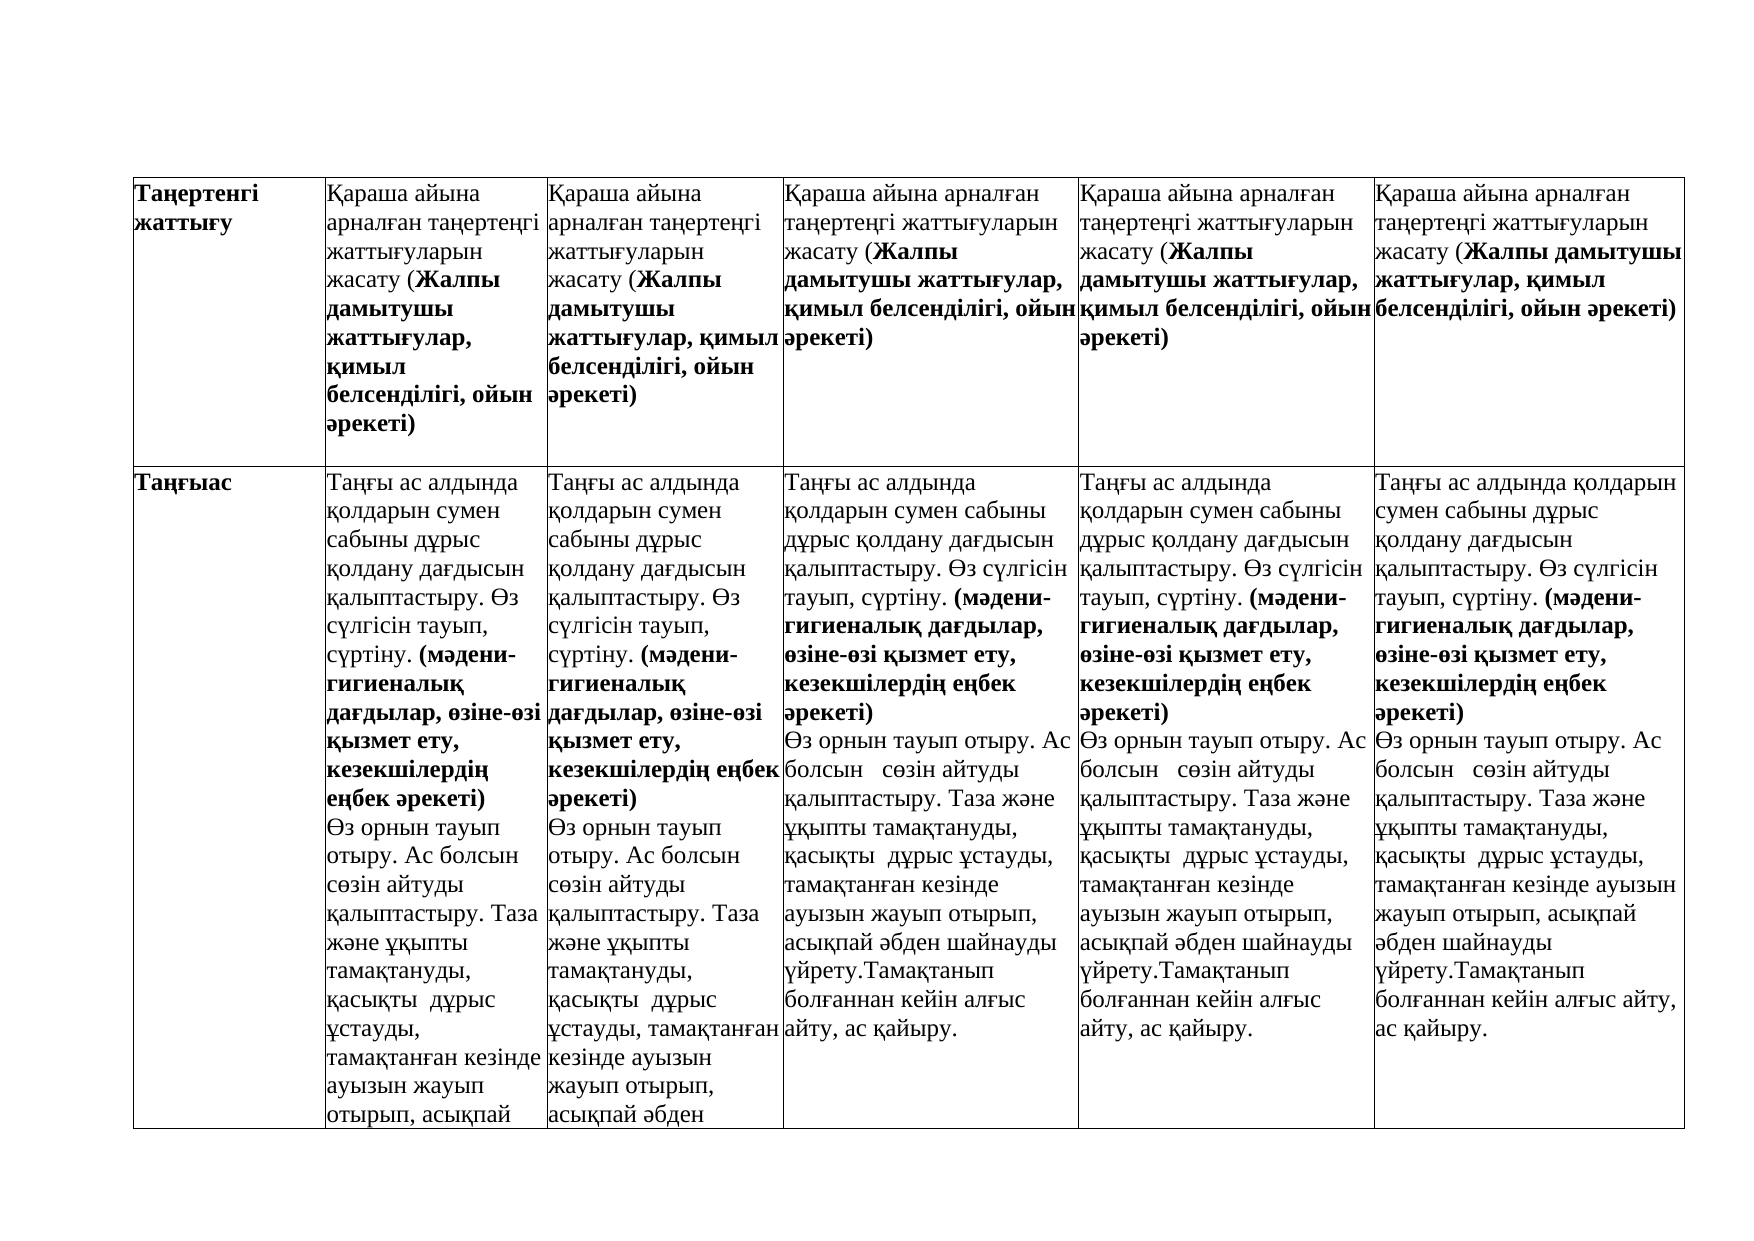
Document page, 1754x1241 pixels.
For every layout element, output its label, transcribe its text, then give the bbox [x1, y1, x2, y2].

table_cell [784, 467, 1078, 1128]
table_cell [326, 467, 547, 1128]
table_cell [1375, 467, 1684, 1128]
table_cell Қараша айына арналған таңертеңгі жаттығуларын жасату (Жалпы дамытушы жаттығулар, қимыл белсенділігі, ойын әрекеті) [1375, 178, 1684, 466]
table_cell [548, 467, 783, 1128]
table_cell Қараша айына арналған таңертеңгі жаттығуларын жасату (Жалпы дамытушы жаттығулар, қимыл белсенділігі, ойын әрекеті) [1079, 178, 1374, 466]
table_cell Таңертенгі жаттығу [134, 178, 325, 466]
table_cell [1079, 467, 1374, 1128]
table_cell Қараша айына арналған таңертеңгі жаттығуларын жасату (Жалпы дамытушы жаттығулар, қимыл белсенділігі, ойын әрекеті) [548, 178, 783, 466]
table_cell Таңғыас [134, 467, 325, 1128]
table_cell Қараша айына арналған таңертеңгі жаттығуларын жасату (Жалпы дамытушы жаттығулар, қимыл белсенділігі, ойын әрекеті) [784, 178, 1078, 466]
table_cell Қараша айына арналған таңертеңгі жаттығуларын жасату (Жалпы дамытушы жаттығулар, қимыл белсенділігі, ойын әрекеті) [326, 178, 547, 466]
